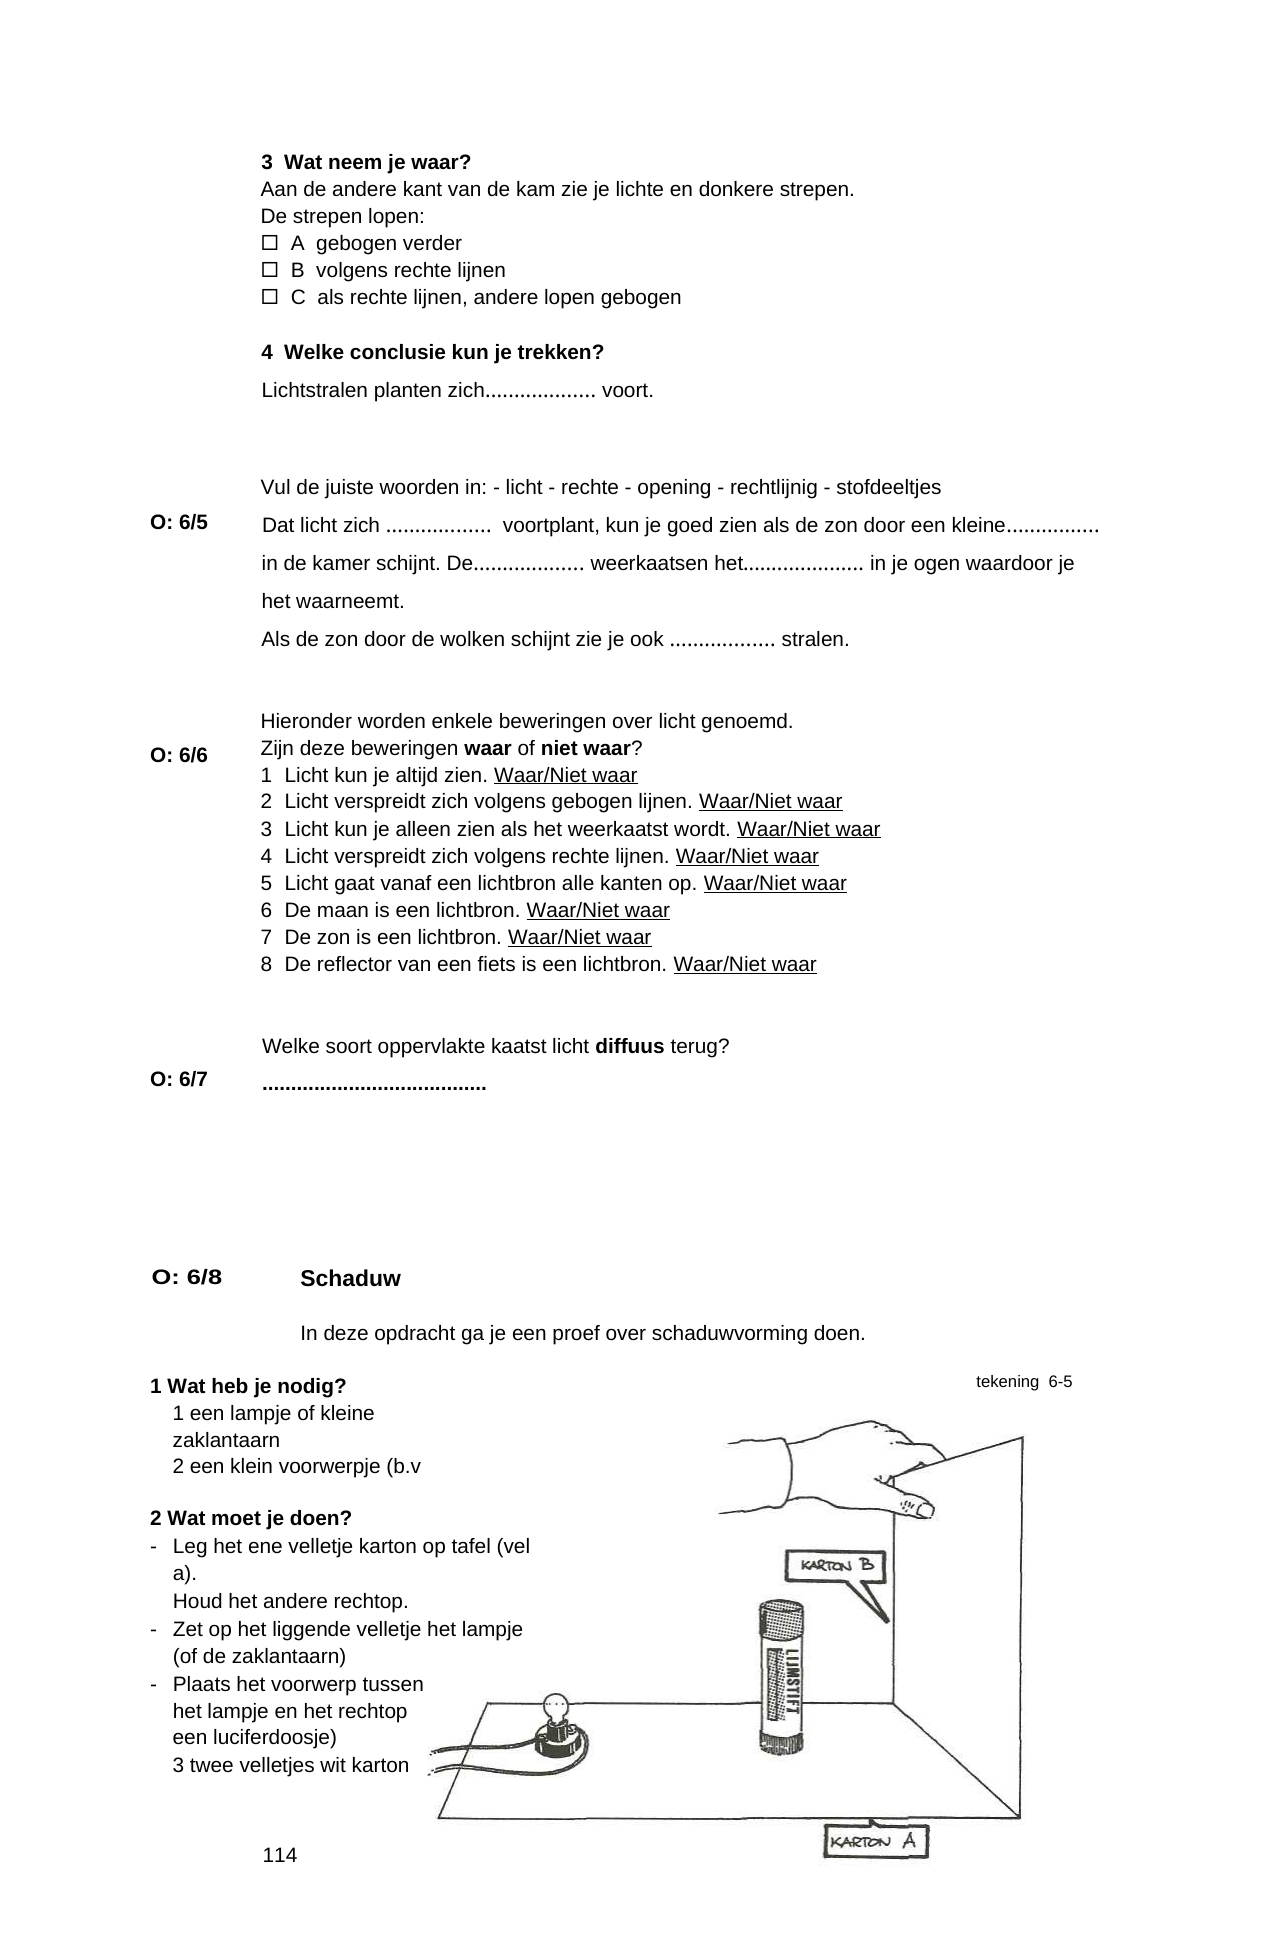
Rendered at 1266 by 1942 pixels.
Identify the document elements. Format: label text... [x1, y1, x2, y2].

text 2 Wat moet je doen? [150, 1503, 558, 1531]
text O: 6/6 [150, 743, 225, 767]
list Licht verspreidt zich volgens rechte lijnen. Waar/Niet waar [260, 842, 1100, 869]
list De maan is een lichtbron. Waar/Niet waar [260, 896, 1100, 923]
list een klein voorwerpje (b.v een luciferdoosje) [172, 1723, 426, 1750]
list A gebogen verder [260, 228, 860, 256]
text 3 Wat neem je waar? [261, 148, 1100, 174]
list B volgens rechte lijnen [260, 256, 860, 282]
text 4 Welke conclusie kun je trekken? [261, 340, 1100, 364]
text Hieronder worden enkele beweringen over licht genoemd. Zijn deze beweringen waar of niet waar? [260, 706, 812, 760]
text het waarneemt. [261, 578, 1100, 616]
list Plaats het voorwerp tussen het lampje en het rechtop staande velletje karton. [150, 1669, 462, 1723]
list Licht kun je altijd zien. Waar/Niet waar [260, 760, 1100, 787]
text Welke soort oppervlakte kaatst licht diffuus terug? [262, 1034, 1100, 1058]
text In deze opdracht ga je een proef over schaduwvorming doen. [300, 1320, 1100, 1344]
list De zon is een lichtbron. Waar/Niet waar [260, 923, 1100, 950]
list Zet op het liggende velletje het lampje (of de zaklantaarn) [150, 1614, 558, 1669]
list een lampje of kleine zaklantaarn [172, 1398, 665, 1452]
list De reflector van een fiets is een lichtbron. Waar/Niet waar [260, 950, 1100, 977]
list Licht verspreidt zich volgens gebogen lijnen. Waar/Niet waar [260, 787, 1100, 814]
text Schaduw [300, 1264, 1100, 1291]
text 1 Wat heb je nodig? [150, 1371, 665, 1398]
list Leg het ene velletje karton op tafel (vel a). Houd het andere rechtop. [150, 1531, 558, 1613]
list C als rechte lijnen, andere lopen gebogen [260, 282, 860, 309]
list Licht kun je alleen zien als het weerkaatst wordt. Waar/Niet waar [260, 814, 1100, 841]
text Aan de andere kant van de kam zie je lichte en donkere strepen. De strepen lopen: [260, 174, 860, 228]
text Als de zon door de wolken schijnt zie je ook stralen. [261, 616, 1100, 654]
picture [426, 1410, 1036, 1867]
list een klein voorwerpje (b.v een luciferdoosje) [172, 1452, 426, 1503]
text Vul de juiste woorden in: - licht - rechte - opening - rechtlijnig - stofdeeltjes [260, 464, 1100, 502]
text O: 6/8 [151, 1264, 272, 1288]
text O: 6/7 [150, 1067, 225, 1091]
text in de kamer schijnt. De weerkaatsen het in je ogen waardoor je [261, 540, 1100, 578]
text Dat licht zich voortplant, kun je goed zien als de zon door een kleine [262, 502, 1100, 540]
list Licht gaat vanaf een lichtbron alle kanten op. Waar/Niet waar [260, 869, 1100, 896]
text ....................................... [262, 1071, 1100, 1095]
list twee velletjes wit karton [172, 1751, 426, 1777]
text Lichtstralen planten zich voort. [261, 378, 1100, 402]
text O: 6/5 [150, 510, 225, 534]
text tekening 6-5 [976, 1371, 1111, 1391]
